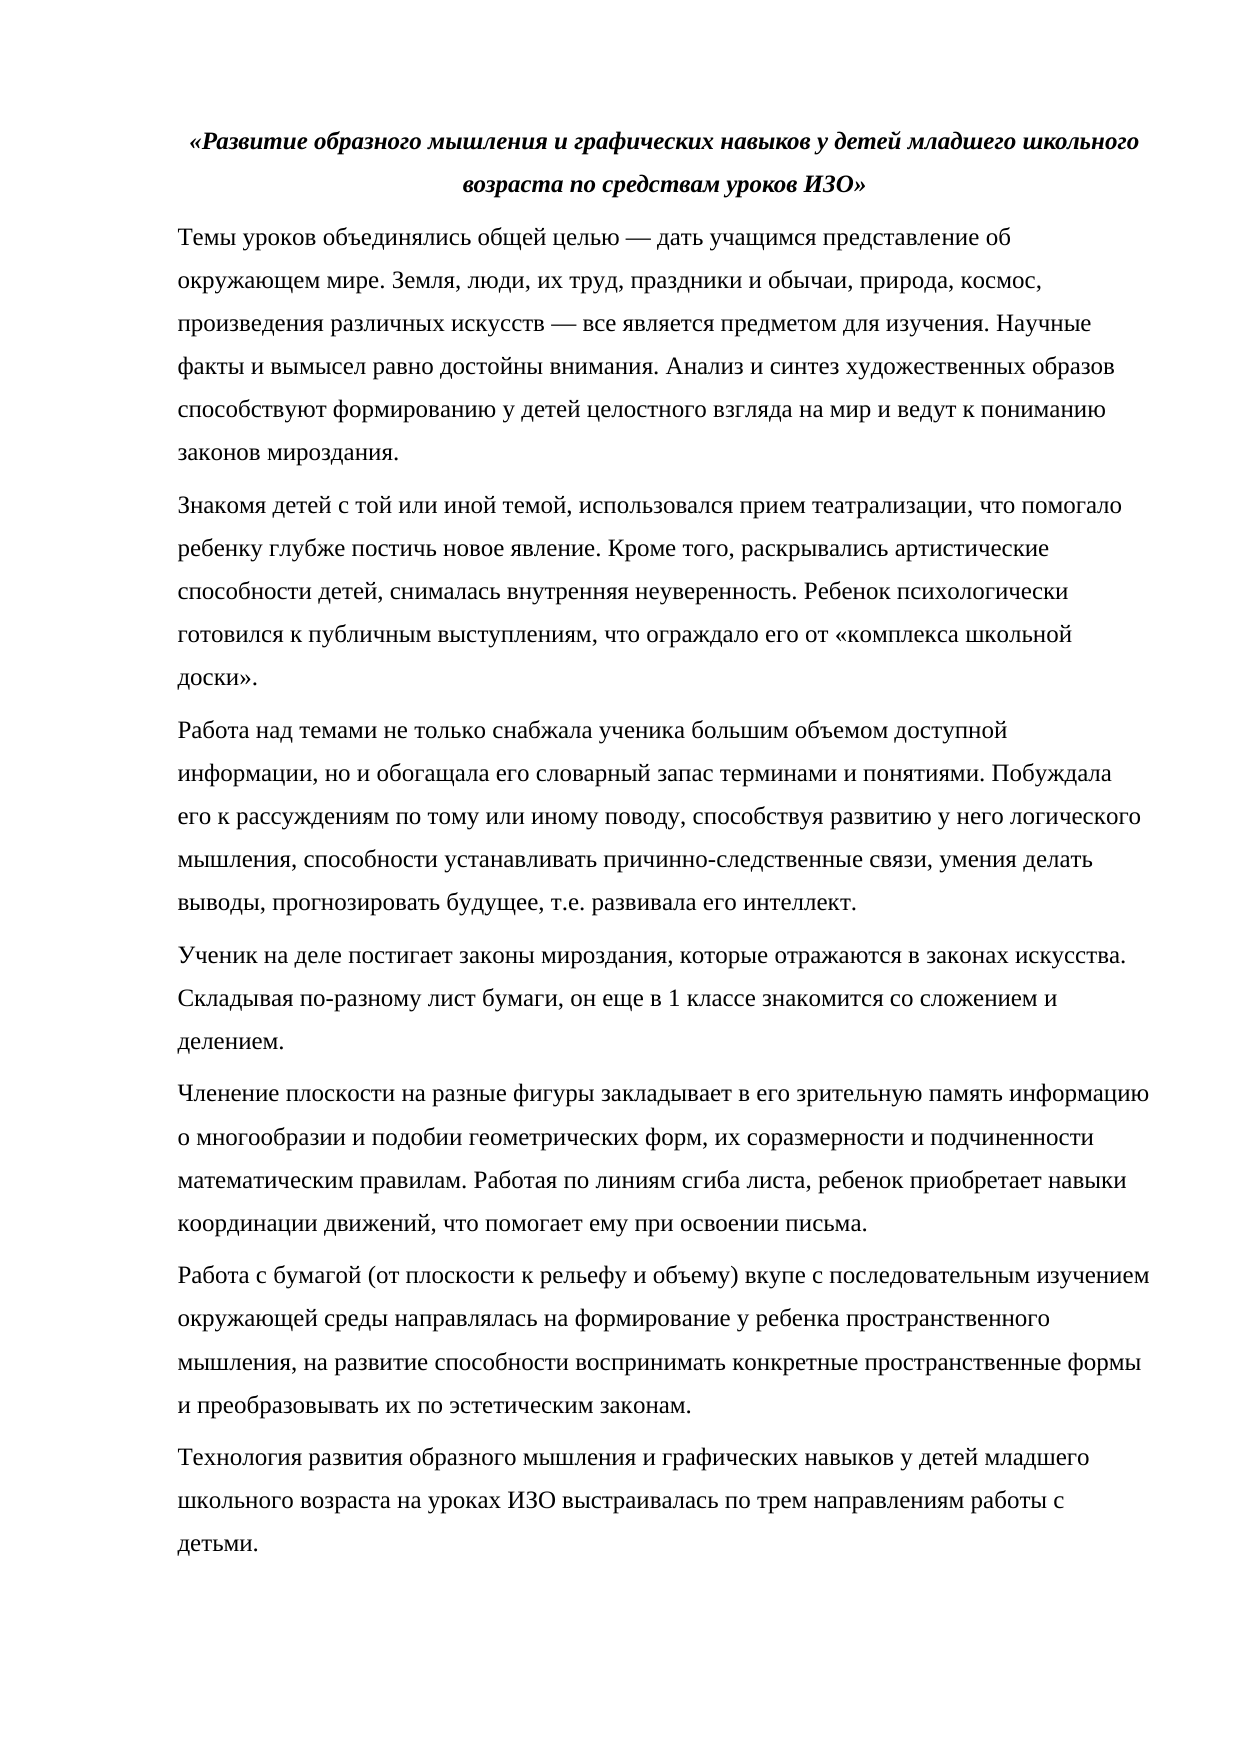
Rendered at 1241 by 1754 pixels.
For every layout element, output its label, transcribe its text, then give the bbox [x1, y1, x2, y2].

text Работа с бумагой (от плоскости к рельефу и объему) вкупе с последовательным изучением окружающей среды направлялась на формирование у ребенка пространственного мышления, на развитие способности воспринимать конкретные пространственные формы и преобразовывать их по эстетическим законам. [177, 1260, 1152, 1418]
text «Развитие образного мышления и графических навыков у детей младшего школьного возраста по средствам уроков ИЗО» [177, 126, 1152, 198]
text Работа над темами не только снабжала ученика большим объемом доступной информации, но и обогащала его словарный запас терминами и понятиями. Побуждала его к рассуждениям по тому или иному поводу, способствуя развитию у него логического мышления, способности устанавливать причинно-следственные связи, умения делать выводы, прогнозировать будущее, т.е. развивала его интеллект. [177, 715, 1152, 916]
text Технология развития образного мышления и графических навыков у детей младшего школьного возраста на уроках ИЗО выстраивалась по трем направлениям работы с детьми. [177, 1442, 1152, 1557]
text Членение плоскости на разные фигуры закладывает в его зрительную память информацию о многообразии и подобии геометрических форм, их соразмерности и подчиненности математическим правилам. Работая по линиям сгиба листа, ребенок приобретает навыки координации движений, что помогает ему при освоении письма. [177, 1078, 1152, 1237]
text Ученик на деле постигает законы мироздания, которые отражаются в законах искусства. Складывая по-разному лист бумаги, он еще в 1 классе знакомится со сложением и делением. [177, 940, 1152, 1055]
text Темы уроков объединялись общей целью — дать учащимся представление об окружающем мире. Земля, люди, их труд, праздники и обычаи, природа, космос, произведения различных искусств — все является предметом для изучения. Научные факты и вымысел равно достойны внимания. Анализ и синтез художественных образов способствуют формированию у детей целостного взгляда на мир и ведут к пониманию законов мироздания. [177, 222, 1152, 466]
text Знакомя детей с той или иной темой, использовался прием театрализации, что помогало ребенку глубже постичь новое явление. Кроме того, раскрывались артистические способности детей, снималась внутренняя неуверенность. Ребенок психологически готовился к публичным выступлениям, что ограждало его от «комплекса школьной доски». [177, 490, 1152, 691]
